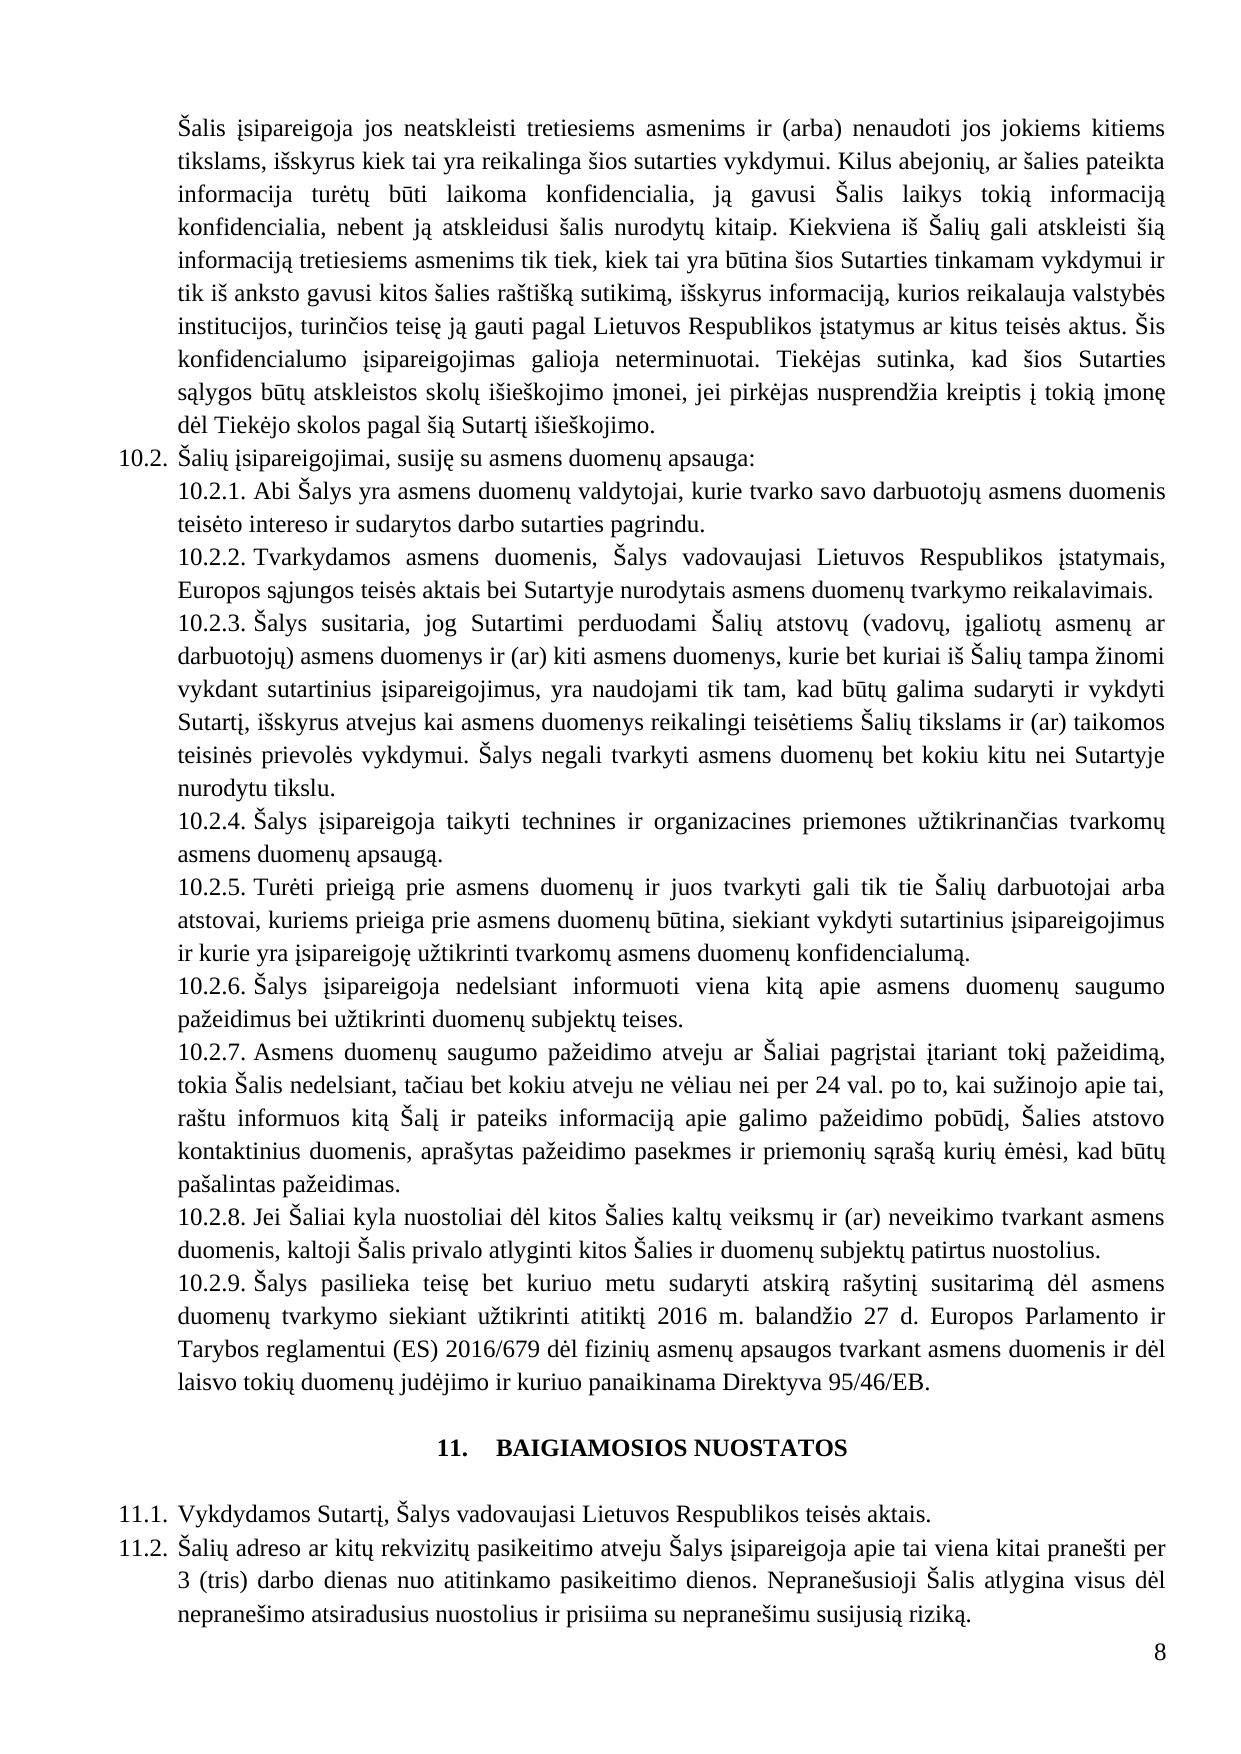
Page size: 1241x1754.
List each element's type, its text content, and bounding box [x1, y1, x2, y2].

list BAIGIAMOSIOS NUOSTATOS [118, 1433, 1166, 1462]
list Šalys pasilieka teisę bet kuriuo metu sudaryti atskirą rašytinį susitarimą dėl asmens duomenų tvarkymo siekiant užtikrinti atitiktį 2016 m. balandžio 27 d. Europos Parlamento ir Tarybos reglamentui (ES) 2016/679 dėl fizinių asmenų apsaugos tvarkant asmens duomenis ir dėl laisvo tokių duomenų judėjimo ir kuriuo panaikinama Direktyva 95/46/EB. [177, 1268, 1166, 1396]
list Šalys įsipareigoja nedelsiant informuoti viena kitą apie asmens duomenų saugumo pažeidimus bei užtikrinti duomenų subjektų teises. [177, 971, 1166, 1033]
list Jei Šaliai kyla nuostoliai dėl kitos Šalies kaltų veiksmų ir (ar) neveikimo tvarkant asmens duomenis, kaltoji Šalis privalo atlyginti kitos Šalies ir duomenų subjektų patirtus nuostolius. [177, 1202, 1166, 1264]
list Šalys susitaria, jog Sutartimi perduodami Šalių atstovų (vadovų, įgaliotų asmenų ar darbuotojų) asmens duomenys ir (ar) kiti asmens duomenys, kurie bet kuriai iš Šalių tampa žinomi vykdant sutartinius įsipareigojimus, yra naudojami tik tam, kad būtų galima sudaryti ir vykdyti Sutartį, išskyrus atvejus kai asmens duomenys reikalingi teisėtiems Šalių tikslams ir (ar) taikomos teisinės prievolės vykdymui. Šalys negali tvarkyti asmens duomenų bet kokiu kitu nei Sutartyje nurodytu tikslu. [177, 608, 1166, 802]
list Vykdydamos Sutartį, Šalys vadovaujasi Lietuvos Respublikos teisės aktais. [118, 1499, 1166, 1528]
list Abi Šalys yra asmens duomenų valdytojai, kurie tvarko savo darbuotojų asmens duomenis teisėto intereso ir sudarytos darbo sutarties pagrindu. [177, 476, 1166, 538]
list Šalių įsipareigojimai, susiję su asmens duomenų apsauga: [118, 443, 1166, 472]
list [118, 113, 1166, 439]
list Asmens duomenų saugumo pažeidimo atveju ar Šaliai pagrįstai įtariant tokį pažeidimą, tokia Šalis nedelsiant, tačiau bet kokiu atveju ne vėliau nei per 24 val. po to, kai sužinojo apie tai, raštu informuos kitą Šalį ir pateiks informaciją apie galimo pažeidimo pobūdį, Šalies atstovo kontaktinius duomenis, aprašytas pažeidimo pasekmes ir priemonių sąrašą kurių ėmėsi, kad būtų pašalintas pažeidimas. [177, 1037, 1166, 1198]
list Šalys įsipareigoja taikyti technines ir organizacines priemones užtikrinančias tvarkomų asmens duomenų apsaugą. [177, 806, 1166, 868]
list Šalių adreso ar kitų rekvizitų pasikeitimo atveju Šalys įsipareigoja apie tai viena kitai pranešti per 3 (tris) darbo dienas nuo atitinkamo pasikeitimo dienos. Nepranešusioji Šalis atlygina visus dėl nepranešimo atsiradusius nuostolius ir prisiima su nepranešimu susijusią riziką. [118, 1533, 1166, 1627]
list Tvarkydamos asmens duomenis, Šalys vadovaujasi Lietuvos Respublikos įstatymais, Europos sąjungos teisės aktais bei Sutartyje nurodytais asmens duomenų tvarkymo reikalavimais. [177, 542, 1166, 604]
list Turėti prieigą prie asmens duomenų ir juos tvarkyti gali tik tie Šalių darbuotojai arba atstovai, kuriems prieiga prie asmens duomenų būtina, siekiant vykdyti sutartinius įsipareigojimus ir kurie yra įsipareigoję užtikrinti tvarkomų asmens duomenų konfidencialumą. [177, 872, 1166, 967]
